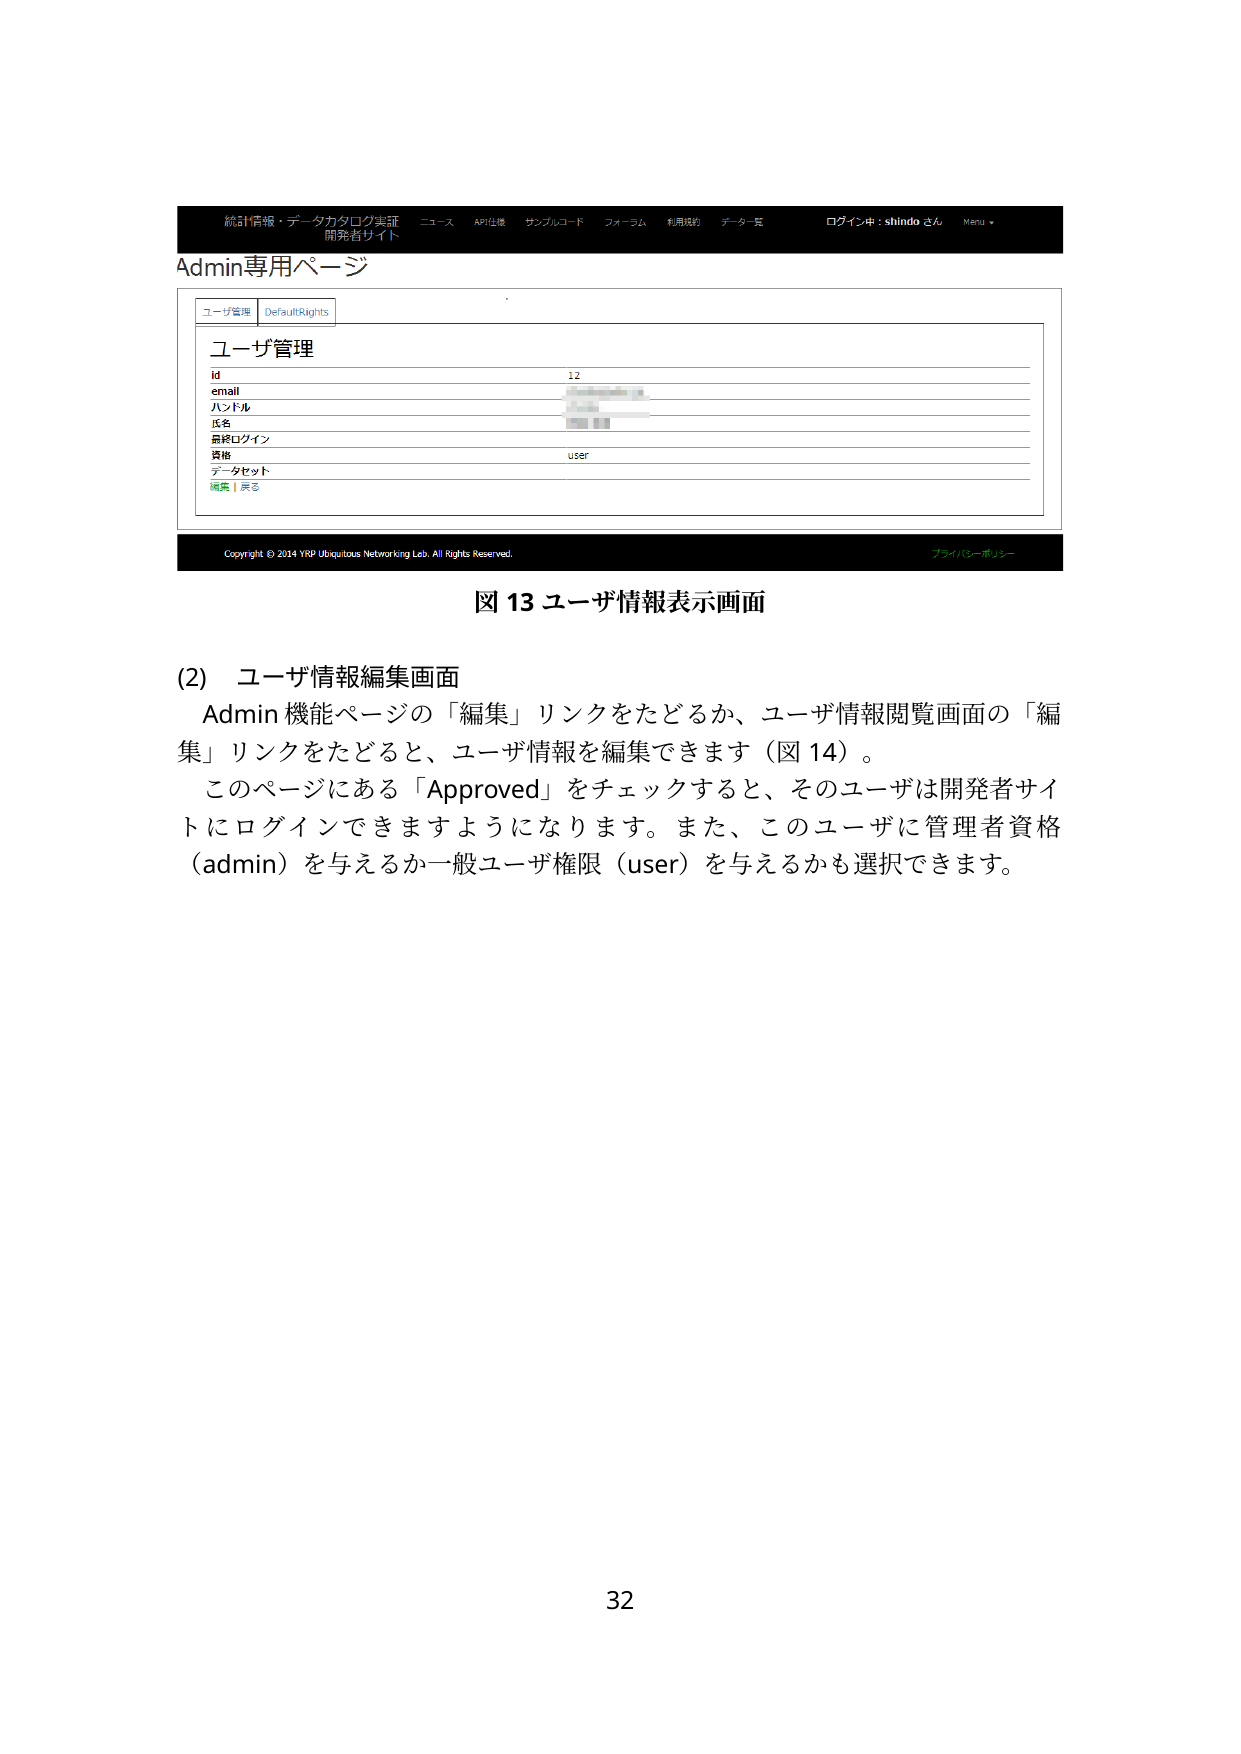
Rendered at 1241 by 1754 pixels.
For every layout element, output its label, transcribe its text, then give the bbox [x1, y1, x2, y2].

subtitle ユーザ情報編集画面 [177, 657, 1063, 694]
text Admin機能ページの「編集」リンクをたどるか、ユーザ情報閲覧画面の「編集」リンクをたどると、ユーザ情報を編集できます（図 14）。 [177, 694, 1063, 769]
text このページにある「Approved」をチェックすると、そのユーザは開発者サイトにログインできますようになります。また、このユーザに管理者資格（admin）を与えるか一般ユーザ権限（user）を与えるかも選択できます。 [177, 769, 1063, 882]
text 図 13 ユーザ情報表示画面 [177, 582, 1063, 619]
picture [177, 206, 1064, 571]
